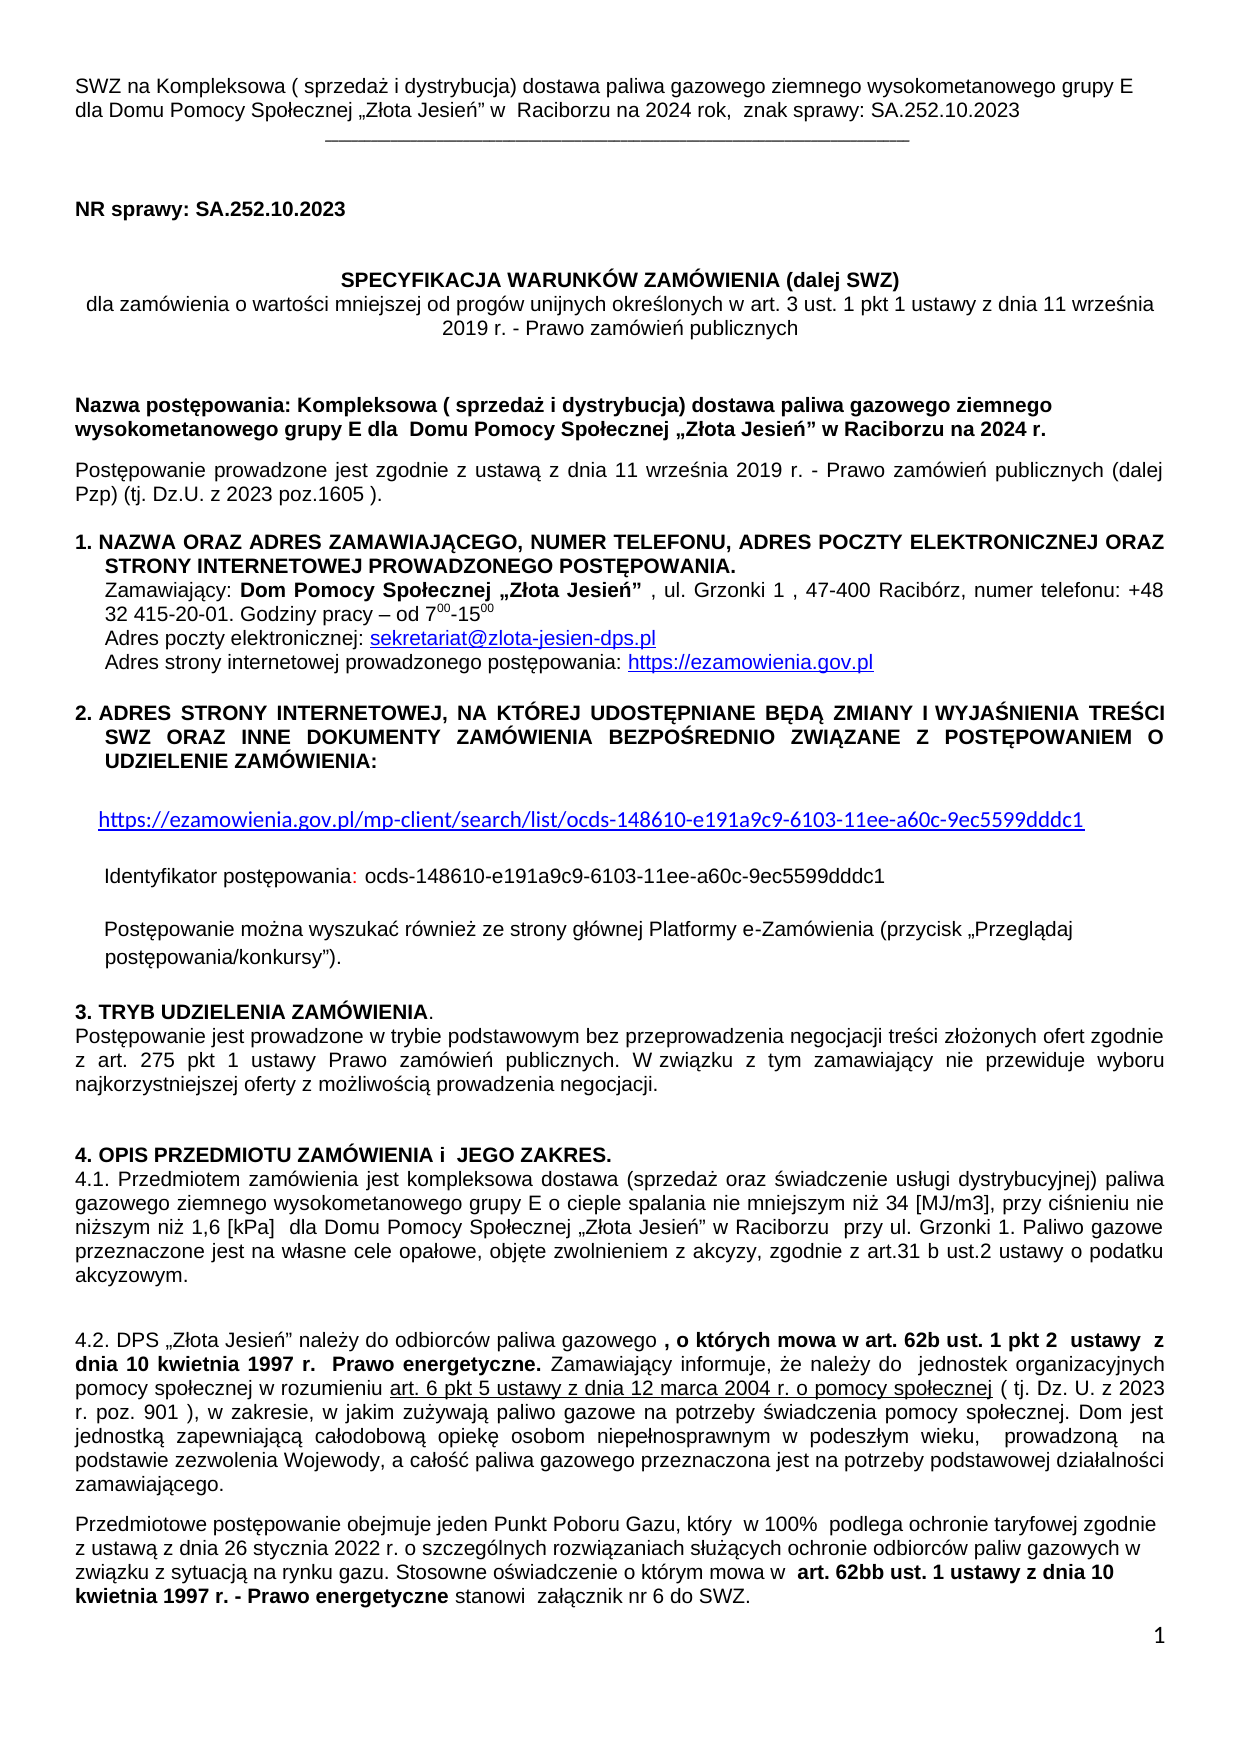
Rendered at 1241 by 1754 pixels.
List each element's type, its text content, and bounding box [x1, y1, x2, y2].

text Adres poczty elektronicznej: sekretariat@zlota-jesien-dps.pl [104, 626, 1165, 649]
text 2. ADRES STRONY INTERNETOWEJ, NA KTÓREJ UDOSTĘPNIANE BĘDĄ ZMIANY I WYJAŚNIENIA TREŚCI SWZ ORAZ INNE DOKUMENTY ZAMÓWIENIA BEZPOŚREDNIO ZWIĄZANE Z POSTĘPOWANIEM O UDZIELENIE ZAMÓWIENIA: [75, 701, 1165, 773]
text https://ezamowienia.gov.pl/mp-client/search/list/ocds-148610-e191a9c9-6103-11ee-a60c-9ec5599dddc1 [75, 805, 1165, 833]
text 4.1. Przedmiotem zamówienia jest kompleksowa dostawa (sprzedaż oraz świadczenie usługi dystrybucyjnej) paliwa gazowego ziemnego wysokometanowego grupy E o cieple spalania nie mniejszym niż 34 [MJ/m3], przy ciśnieniu nie niższym niż 1,6 [kPa] dla Domu Pomocy Społecznej „Złota Jesień” w Raciborzu przy ul. Grzonki 1. Paliwo gazowe przeznaczone jest na własne cele opałowe, objęte zwolnieniem z akcyzy, zgodnie z art.31 b ust.2 ustawy o podatku akcyzowym. [75, 1167, 1165, 1287]
text Postępowanie jest prowadzone w trybie podstawowym bez przeprowadzenia negocjacji treści złożonych ofert zgodnie z art. 275 pkt 1 ustawy Prawo zamówień publicznych. W związku z tym zamawiający nie przewiduje wyboru najkorzystniejszej oferty z możliwością prowadzenia negocjacji. [75, 1023, 1165, 1095]
text Nazwa postępowania: Kompleksowa ( sprzedaż i dystrybucja) dostawa paliwa gazowego ziemnego wysokometanowego grupy E dla Domu Pomocy Społecznej „Złota Jesień” w Raciborzu na 2024 r. [75, 393, 1165, 441]
text Przedmiotowe postępowanie obejmuje jeden Punkt Poboru Gazu, który w 100% podlega ochronie taryfowej zgodnie z ustawą z dnia 26 stycznia 2022 r. o szczególnych rozwiązaniach służących ochronie odbiorców paliw gazowych w związku z sytuacją na rynku gazu. Stosowne oświadczenie o którym mowa w art. 62bb ust. 1 ustawy z dnia 10 kwietnia 1997 r. - Prawo energetyczne stanowi załącznik nr 6 do SWZ. [75, 1512, 1165, 1608]
text 3. TRYB UDZIELENIA ZAMÓWIENIA. [75, 999, 1165, 1023]
text Postępowanie można wyszukać również ze strony głównej Platformy e-Zamówienia (przycisk „Przeglądaj postępowania/konkursy”). [75, 917, 1165, 968]
text Identyfikator postępowania: ocds-148610-e191a9c9-6103-11ee-a60c-9ec5599dddc1 [75, 864, 1165, 888]
text Postępowanie prowadzone jest zgodnie z ustawą z dnia 11 września 2019 r. - Prawo zamówień publicznych (dalej Pzp) (tj. Dz.U. z 2023 poz.1605 ). [75, 458, 1165, 506]
text 1. NAZWA ORAZ ADRES ZAMAWIAJĄCEGO, NUMER TELEFONU, ADRES POCZTY ELEKTRONICZNEJ ORAZ STRONY INTERNETOWEJ PROWADZONEGO POSTĘPOWANIA. [75, 530, 1165, 578]
text Zamawiający: Dom Pomocy Społecznej „Złota Jesień” , ul. Grzonki 1 , 47-400 Racibórz, numer telefonu: +48 32 415-20-01. Godziny pracy – od 700-1500 [104, 578, 1165, 626]
text 4.2. DPS „Złota Jesień” należy do odbiorców paliwa gazowego , o których mowa w art. 62b ust. 1 pkt 2 ustawy z dnia 10 kwietnia 1997 r. Prawo energetyczne. Zamawiający informuje, że należy do jednostek organizacyjnych pomocy społecznej w rozumieniu art. 6 pkt 5 ustawy z dnia 12 marca 2004 r. o pomocy społecznej ( tj. Dz. U. z 2023 r. poz. 901 ), w zakresie, w jakim zużywają paliwo gazowe na potrzeby świadczenia pomocy społecznej. Dom jest jednostką zapewniającą całodobową opiekę osobom niepełnosprawnym w podeszłym wieku, prowadzoną na podstawie zezwolenia Wojewody, a całość paliwa gazowego przeznaczona jest na potrzeby podstawowej działalności zamawiającego. [75, 1328, 1165, 1495]
text 4. OPIS PRZEDMIOTU ZAMÓWIENIA i JEGO ZAKRES. [75, 1143, 1165, 1167]
text NR sprawy: SA.252.10.2023 [75, 196, 1165, 220]
text SPECYFIKACJA WARUNKÓW ZAMÓWIENIA (dalej SWZ) [75, 268, 1165, 292]
text dla zamówienia o wartości mniejszej od progów unijnych określonych w art. 3 ust. 1 pkt 1 ustawy z dnia 11 września 2019 r. - Prawo zamówień publicznych [75, 292, 1165, 340]
text Adres strony internetowej prowadzonego postępowania: https://ezamowienia.gov.pl [104, 649, 1165, 673]
